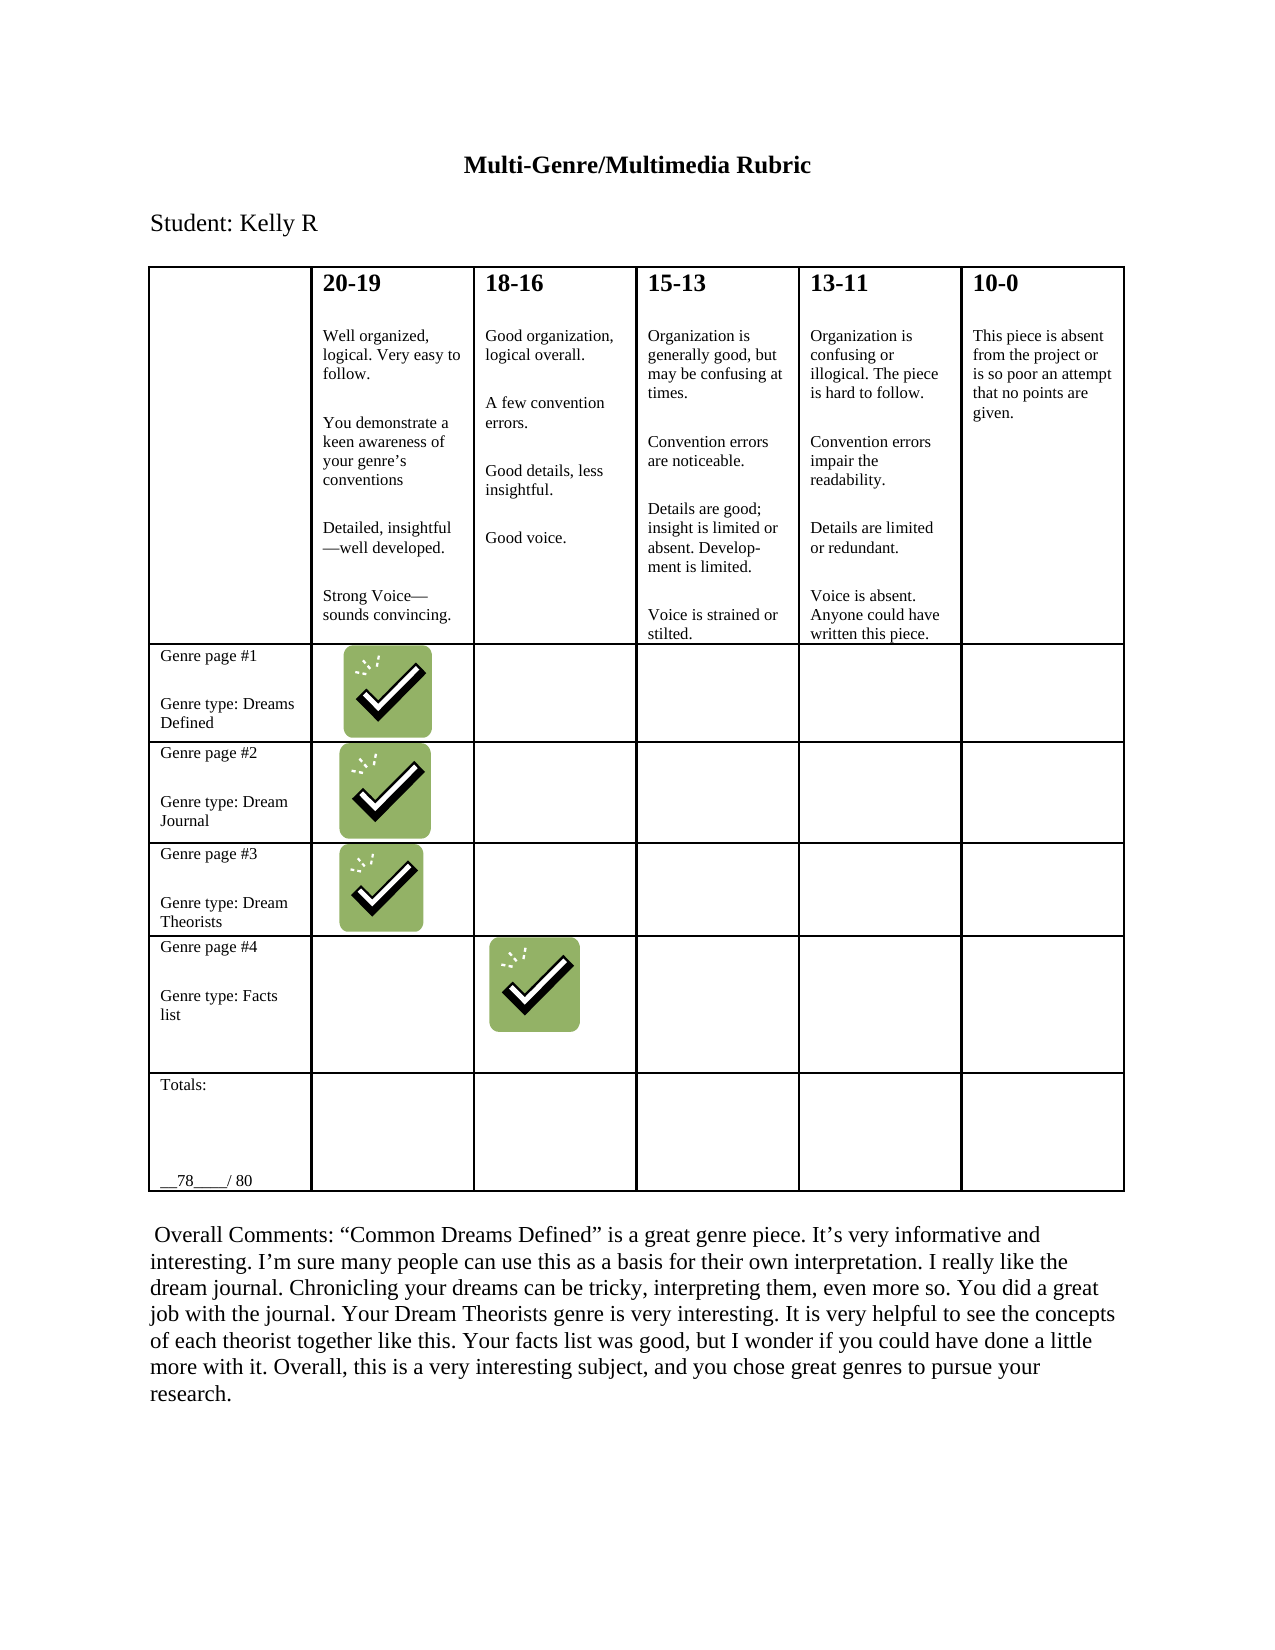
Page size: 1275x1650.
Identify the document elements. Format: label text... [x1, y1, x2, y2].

table_cell [313, 1074, 473, 1190]
table_header 13-11 Organization is confusing or illogical. The piece is hard to follow. Convention errors impair the readability. Details are limited or redundant. Voice is absent. Anyone could have written this piece. [800, 268, 960, 643]
table_cell Genre page #2 Genre type: Dream Journal [150, 743, 310, 842]
table_cell [963, 1074, 1123, 1190]
table_cell [963, 743, 1123, 842]
table_cell [638, 645, 798, 741]
table_cell [638, 937, 798, 1072]
table_cell [313, 844, 473, 935]
table_cell [638, 844, 798, 935]
table_cell [800, 1074, 960, 1190]
table_cell [475, 743, 635, 842]
text Multi-Genre/Multimedia Rubric [150, 150, 1125, 179]
table_cell [313, 645, 473, 741]
table_cell Genre page #3 Genre type: Dream Theorists [150, 844, 310, 935]
table_cell [313, 743, 473, 842]
table_header 20-19 Well organized, logical. Very easy to follow. You demonstrate a keen awareness of your genre’s conventions Detailed, insightful—well developed. Strong Voice—sounds convincing. [313, 268, 473, 643]
table_cell [800, 844, 960, 935]
table_cell [475, 844, 635, 935]
table_cell [475, 645, 635, 741]
table_cell [475, 1074, 635, 1190]
table_header 15-13 Organization is generally good, but may be confusing at times. Convention errors are noticeable. Details are good; insight is limited or absent. Develop-ment is limited. Voice is strained or stilted. [638, 268, 798, 643]
table_header 10-0 This piece is absent from the project or is so poor an attempt that no points are given. [963, 268, 1123, 643]
table_cell [638, 743, 798, 842]
table_cell [475, 937, 635, 1072]
table_cell [800, 937, 960, 1072]
table_cell Totals: __78____/ 80 [150, 1074, 310, 1190]
table_header [150, 268, 310, 643]
table_header 18-16 Good organization, logical overall. A few convention errors. Good details, less insightful. Good voice. [475, 268, 635, 643]
table_cell [638, 1074, 798, 1190]
table_cell [800, 645, 960, 741]
table_cell [963, 645, 1123, 741]
table_cell [963, 844, 1123, 935]
table_cell Genre page #1 Genre type: Dreams Defined [150, 645, 310, 741]
table_cell Genre page #4 Genre type: Facts list [150, 937, 310, 1072]
text Overall Comments: “Common Dreams Defined” is a great genre piece. It’s very informative and interesting. I’m sure many people can use this as a basis for their own interpretation. I really like the dream journal. Chronicling your dreams can be tricky, interpreting them, even more so. You did a great job with the journal. Your Dream Theorists genre is very interesting. It is very helpful to see the concepts of each theorist together like this. Your facts list was good, but I wonder if you could have done a little more with it. Overall, this is a very interesting subject, and you chose great genres to pursue your research. [150, 1221, 1125, 1406]
table_cell [963, 937, 1123, 1072]
table_cell [800, 743, 960, 842]
text Student: Kelly R [150, 208, 1125, 237]
table_cell [313, 937, 473, 1072]
